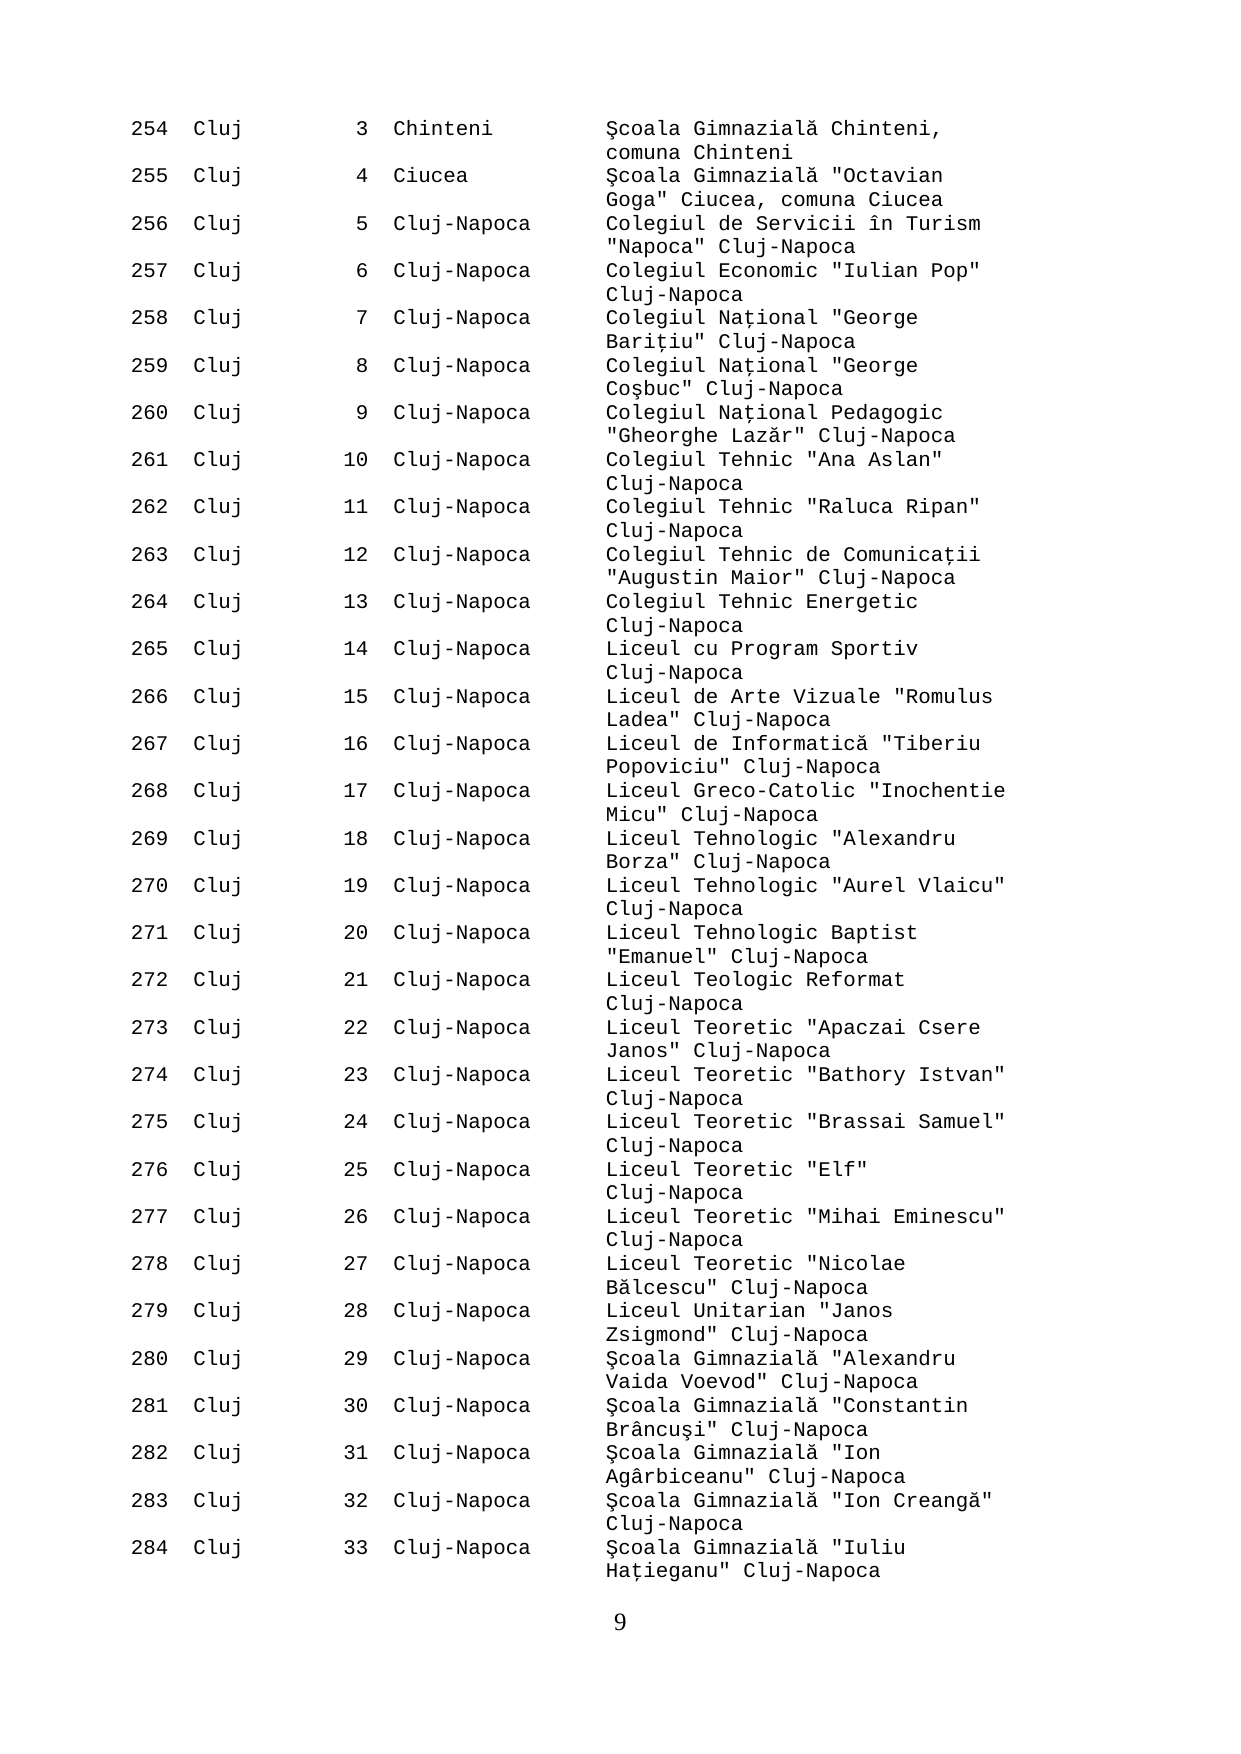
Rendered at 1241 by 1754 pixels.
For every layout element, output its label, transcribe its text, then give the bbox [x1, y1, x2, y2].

text 270 Cluj 19 Cluj-Napoca Liceul Tehnologic "Aurel Vlaicu" [118, 875, 1122, 898]
text Goga" Ciucea, comuna Ciucea [118, 189, 1122, 213]
text 258 Cluj 7 Cluj-Napoca Colegiul Naţional "George [118, 307, 1122, 331]
text 256 Cluj 5 Cluj-Napoca Colegiul de Servicii în Turism [118, 213, 1122, 236]
text 259 Cluj 8 Cluj-Napoca Colegiul Naţional "George [118, 354, 1122, 378]
text 257 Cluj 6 Cluj-Napoca Colegiul Economic "Iulian Pop" [118, 260, 1122, 284]
text "Emanuel" Cluj-Napoca [118, 946, 1122, 969]
text Cluj-Napoca [118, 520, 1122, 544]
text 269 Cluj 18 Cluj-Napoca Liceul Tehnologic "Alexandru [118, 827, 1122, 851]
text 262 Cluj 11 Cluj-Napoca Colegiul Tehnic "Raluca Ripan" [118, 496, 1122, 520]
text 274 Cluj 23 Cluj-Napoca Liceul Teoretic "Bathory Istvan" [118, 1064, 1122, 1088]
text 281 Cluj 30 Cluj-Napoca Şcoala Gimnazială "Constantin [118, 1395, 1122, 1419]
text 271 Cluj 20 Cluj-Napoca Liceul Tehnologic Baptist [118, 922, 1122, 946]
text 284 Cluj 33 Cluj-Napoca Şcoala Gimnazială "Iuliu [118, 1537, 1122, 1561]
text 261 Cluj 10 Cluj-Napoca Colegiul Tehnic "Ana Aslan" [118, 449, 1122, 473]
text "Augustin Maior" Cluj-Napoca [118, 567, 1122, 591]
text Bariţiu" Cluj-Napoca [118, 331, 1122, 354]
text Cluj-Napoca [118, 1229, 1122, 1253]
text Popoviciu" Cluj-Napoca [118, 757, 1122, 780]
text 263 Cluj 12 Cluj-Napoca Colegiul Tehnic de Comunicaţii [118, 544, 1122, 567]
text Cluj-Napoca [118, 1513, 1122, 1537]
text 275 Cluj 24 Cluj-Napoca Liceul Teoretic "Brassai Samuel" [118, 1111, 1122, 1135]
text Zsigmond" Cluj-Napoca [118, 1324, 1122, 1348]
text 272 Cluj 21 Cluj-Napoca Liceul Teologic Reformat [118, 969, 1122, 993]
text Bălcescu" Cluj-Napoca [118, 1277, 1122, 1300]
text 268 Cluj 17 Cluj-Napoca Liceul Greco-Catolic "Inochentie [118, 780, 1122, 804]
text 265 Cluj 14 Cluj-Napoca Liceul cu Program Sportiv [118, 638, 1122, 662]
text Cluj-Napoca [118, 1182, 1122, 1206]
text "Napoca" Cluj-Napoca [118, 236, 1122, 260]
text "Gheorghe Lazăr" Cluj-Napoca [118, 426, 1122, 449]
text Vaida Voevod" Cluj-Napoca [118, 1371, 1122, 1395]
text 264 Cluj 13 Cluj-Napoca Colegiul Tehnic Energetic [118, 591, 1122, 615]
text Micu" Cluj-Napoca [118, 804, 1122, 827]
text Borza" Cluj-Napoca [118, 851, 1122, 875]
text Agârbiceanu" Cluj-Napoca [118, 1466, 1122, 1489]
text Cluj-Napoca [118, 1088, 1122, 1111]
text 260 Cluj 9 Cluj-Napoca Colegiul Naţional Pedagogic [118, 402, 1122, 426]
text 283 Cluj 32 Cluj-Napoca Şcoala Gimnazială "Ion Creangă" [118, 1489, 1122, 1513]
text 255 Cluj 4 Ciucea Şcoala Gimnazială "Octavian [118, 165, 1122, 189]
text 267 Cluj 16 Cluj-Napoca Liceul de Informatică "Tiberiu [118, 733, 1122, 757]
text Cluj-Napoca [118, 615, 1122, 638]
text Cluj-Napoca [118, 898, 1122, 922]
text Coşbuc" Cluj-Napoca [118, 378, 1122, 402]
text comuna Chinteni [118, 142, 1122, 165]
text Cluj-Napoca [118, 1135, 1122, 1158]
text 280 Cluj 29 Cluj-Napoca Şcoala Gimnazială "Alexandru [118, 1348, 1122, 1371]
text 254 Cluj 3 Chinteni Şcoala Gimnazială Chinteni, [118, 118, 1122, 142]
text Cluj-Napoca [118, 993, 1122, 1017]
text 279 Cluj 28 Cluj-Napoca Liceul Unitarian "Janos [118, 1300, 1122, 1324]
text Ladea" Cluj-Napoca [118, 709, 1122, 733]
text Cluj-Napoca [118, 284, 1122, 307]
text Haţieganu" Cluj-Napoca [118, 1561, 1122, 1584]
text Janos" Cluj-Napoca [118, 1040, 1122, 1064]
text 277 Cluj 26 Cluj-Napoca Liceul Teoretic "Mihai Eminescu" [118, 1206, 1122, 1229]
text 278 Cluj 27 Cluj-Napoca Liceul Teoretic "Nicolae [118, 1253, 1122, 1277]
text Cluj-Napoca [118, 473, 1122, 496]
text 273 Cluj 22 Cluj-Napoca Liceul Teoretic "Apaczai Csere [118, 1017, 1122, 1040]
text 276 Cluj 25 Cluj-Napoca Liceul Teoretic "Elf" [118, 1158, 1122, 1182]
text Cluj-Napoca [118, 662, 1122, 686]
text 282 Cluj 31 Cluj-Napoca Şcoala Gimnazială "Ion [118, 1442, 1122, 1466]
text Brâncuşi" Cluj-Napoca [118, 1419, 1122, 1442]
text 266 Cluj 15 Cluj-Napoca Liceul de Arte Vizuale "Romulus [118, 686, 1122, 709]
